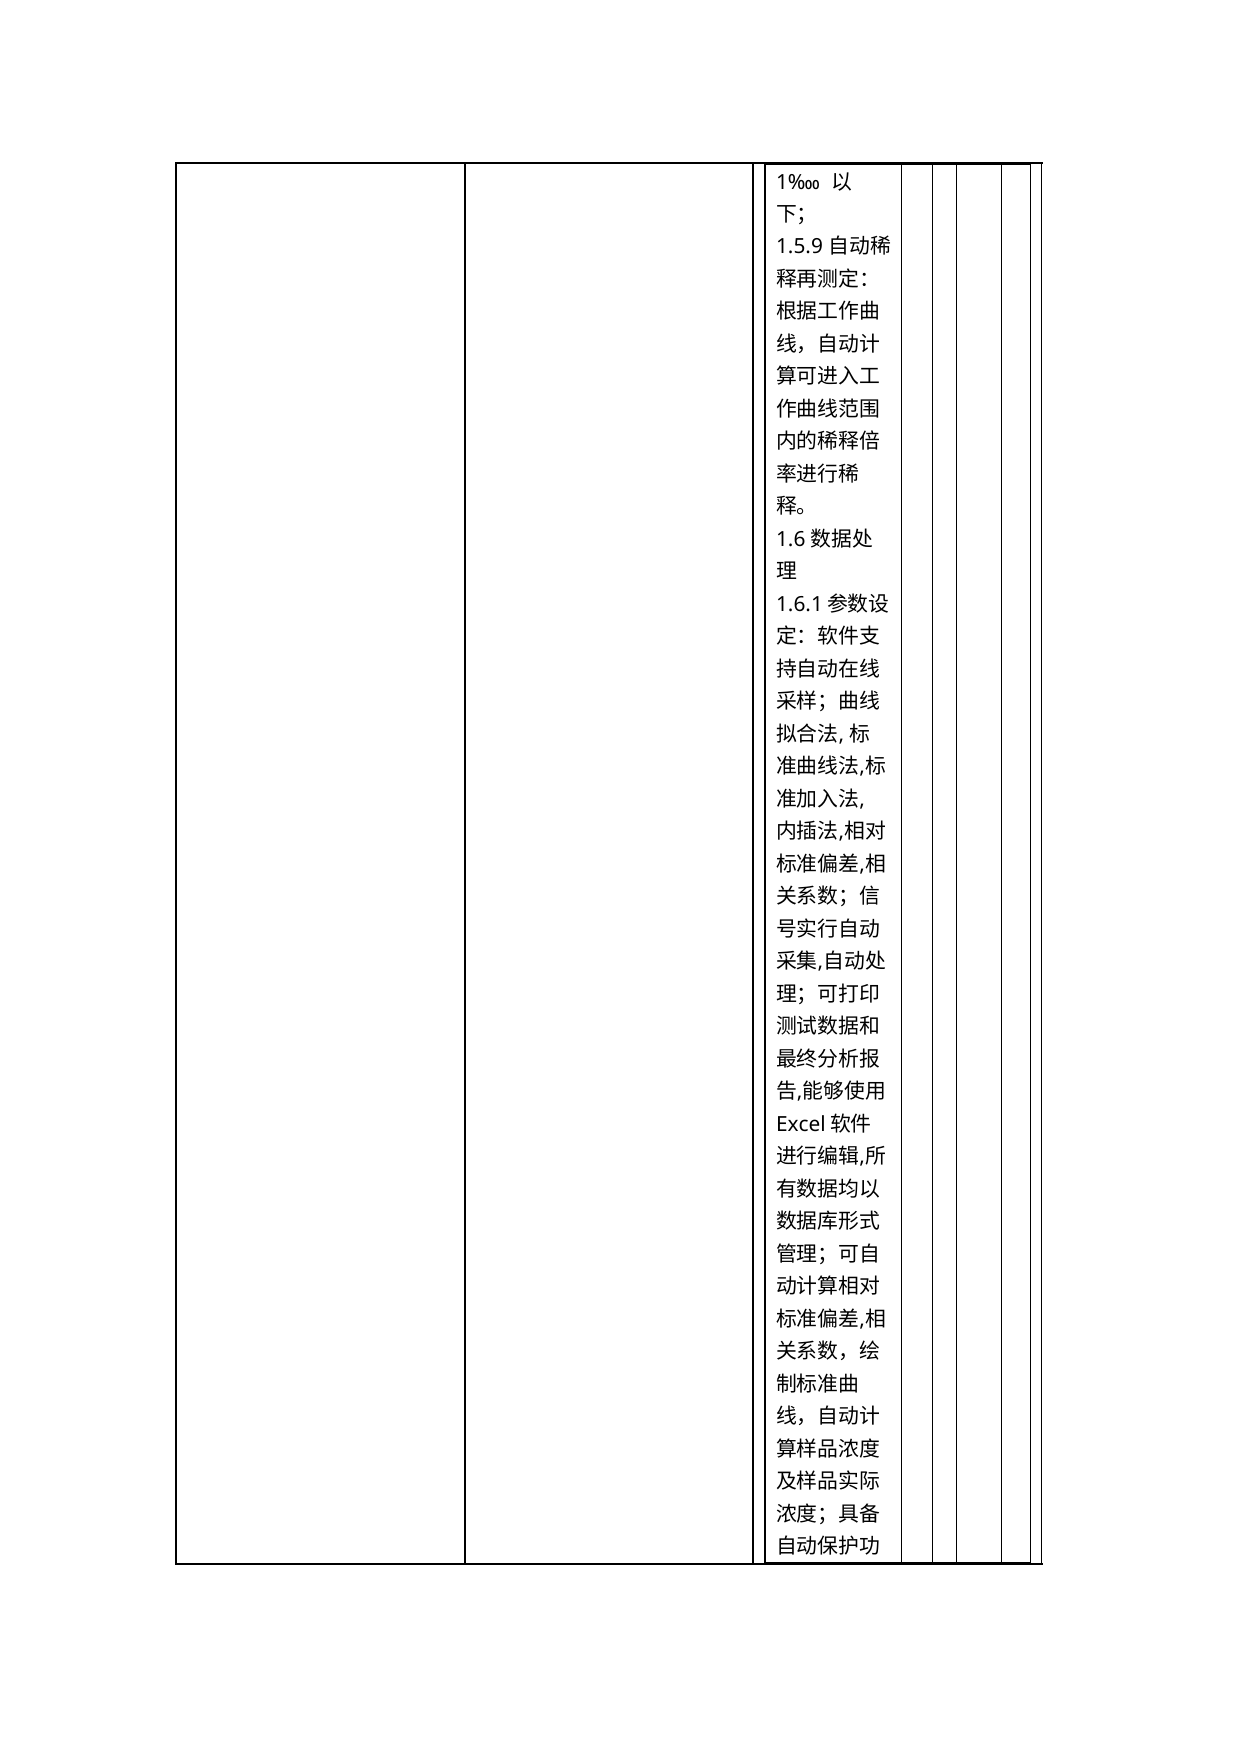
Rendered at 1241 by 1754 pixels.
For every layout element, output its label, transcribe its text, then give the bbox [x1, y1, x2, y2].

table_cell [902, 165, 932, 1562]
table_cell [933, 165, 956, 1562]
table_cell [1031, 164, 1041, 1563]
table_cell [754, 164, 764, 1563]
table_cell 1 [177, 164, 464, 1563]
table_cell [766, 165, 901, 1562]
table_cell [957, 165, 1001, 1562]
table_cell [1002, 165, 1030, 1562]
table_cell [466, 164, 752, 1563]
